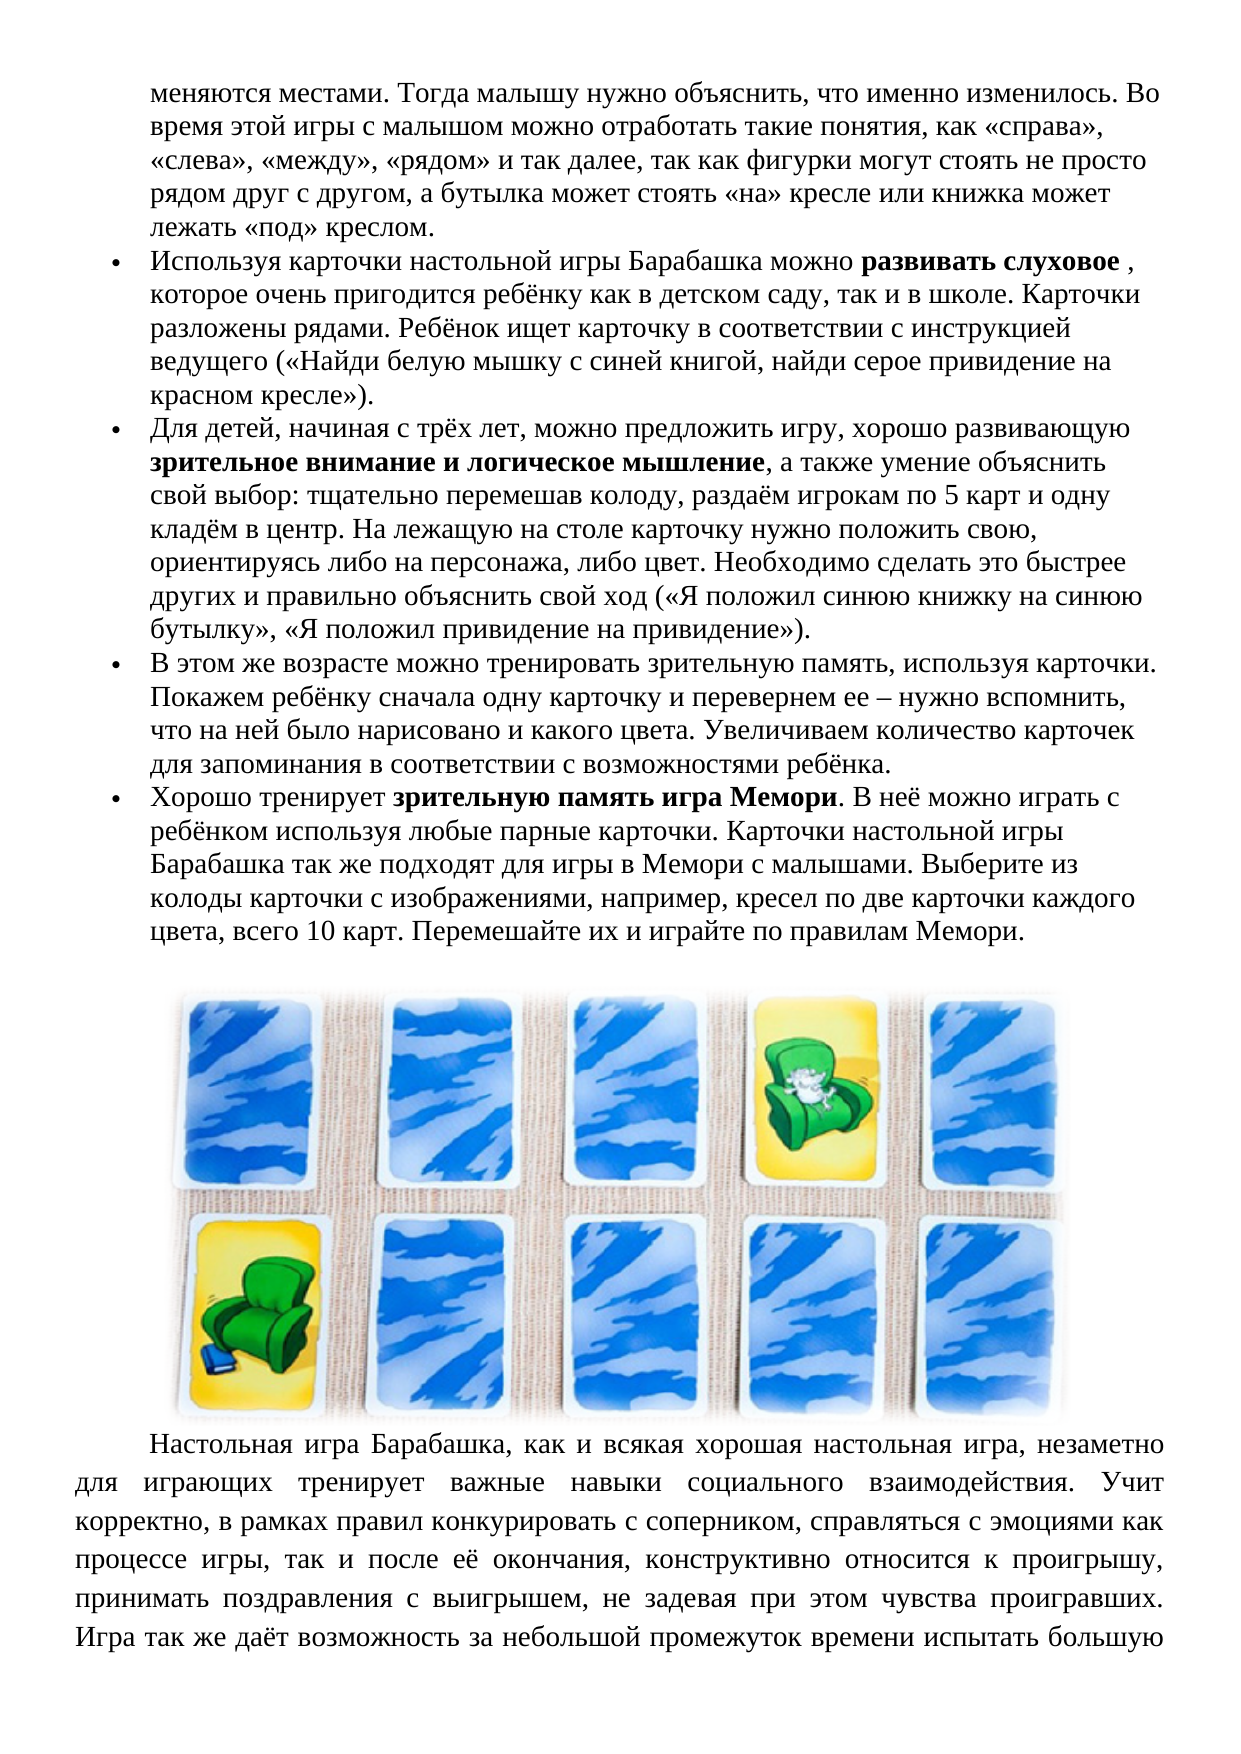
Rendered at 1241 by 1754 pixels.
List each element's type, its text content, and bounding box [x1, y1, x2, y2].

list Для детей, начиная с трёх лет, можно предложить игру, хорошо развивающую зрительное внимание и логическое мышление, а также умение объяснить свой выбор: тщательно перемешав колоду, раздаём игрокам по 5 карт и одну кладём в центр. На лежащую на столе карточку нужно положить свою, ориентируясь либо на персонажа, либо цвет. Необходимо сделать это быстрее других и правильно объяснить свой ход («Я положил синюю книжку на синюю бутылку», «Я положил привидение на привидение»). [112, 410, 1165, 645]
list Используя карточки настольной игры Барабашка можно развивать слуховое , которое очень пригодится ребёнку как в детском саду, так и в школе. Карточки разложены рядами. Ребёнок ищет карточку в соответствии с инструкцией ведущего («Найди белую мышку с синей книгой, найди серое привидение на красном кресле»). [112, 243, 1165, 410]
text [75, 1034, 1165, 1652]
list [112, 75, 1165, 243]
list Хорошо тренирует зрительную память игра Мемори. В неё можно играть с ребёнком используя любые парные карточки. Карточки настольной игры Барабашка так же подходят для игры в Мемори с малышами. Выберите из колоды карточки с изображениями, например, кресел по две карточки каждого цвета, всего 10 карт. Перемешайте их и играйте по правилам Мемори. [112, 779, 1165, 947]
picture [192, 1015, 1045, 1400]
list В этом же возрасте можно тренировать зрительную память, используя карточки. Покажем ребёнку сначала одну карточку и перевернем ее – нужно вспомнить, что на ней было нарисовано и какого цвета. Увеличиваем количество карточек для запоминания в соответствии с возможностями ребёнка. [112, 645, 1165, 779]
